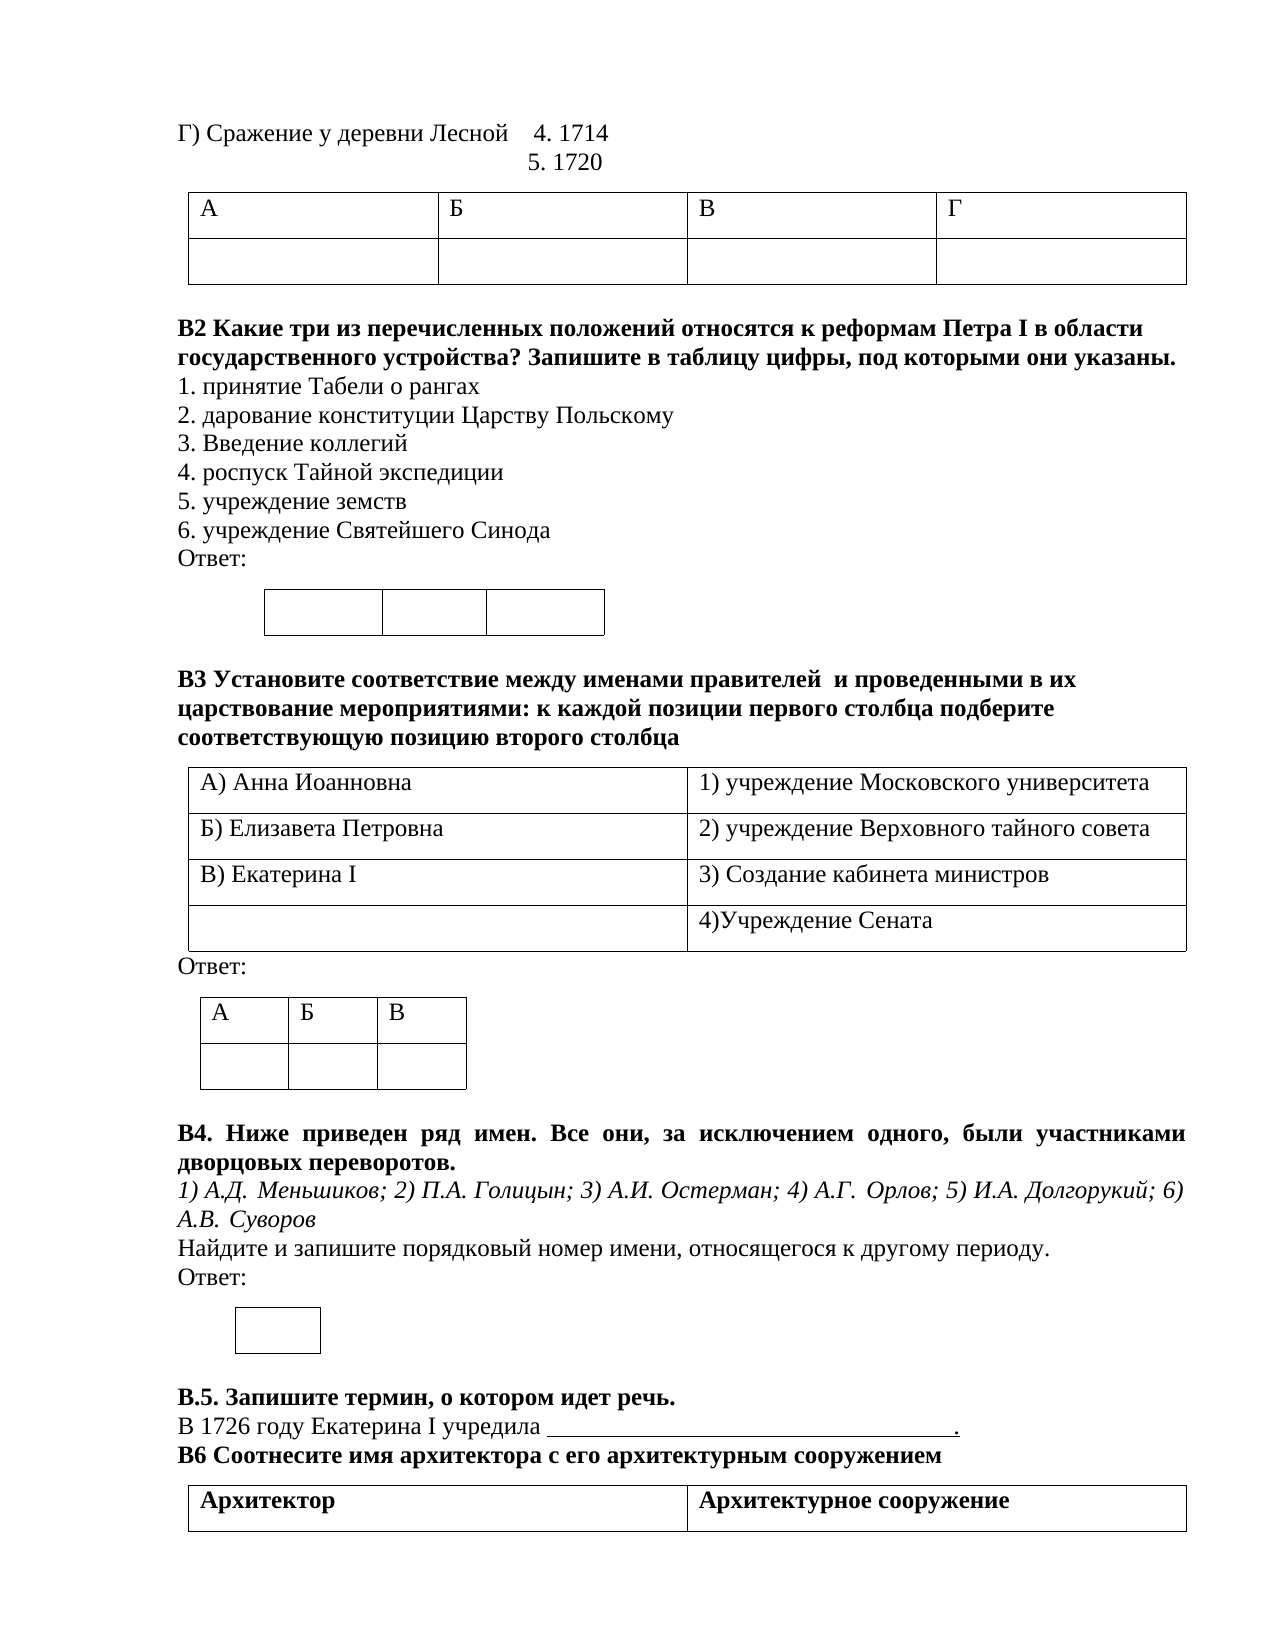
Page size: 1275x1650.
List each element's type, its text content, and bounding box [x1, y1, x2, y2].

text 1) А.Д. Меньшиков; 2) П.А. Голицын; 3) А.И. Остерман; 4) А.Г. Орлов; 5) И.А. Долгорукий; 6) А.В. Суворов [177, 1175, 1186, 1233]
table_header [487, 590, 604, 635]
table_cell [937, 239, 1186, 284]
table_header 1) учреждение Московского университета [688, 768, 1186, 813]
table_header Г [937, 193, 1186, 238]
text В6 Соотнесите имя архитектора с его архитектурным сооружением [177, 1440, 1186, 1468]
text Найдите и запишите порядковый номер имени, относящегося к другому периоду. [177, 1233, 1186, 1262]
table_header Архитектурное сооружение [688, 1486, 1186, 1531]
text 4. роспуск Тайной экспедиции [177, 457, 1186, 486]
table_header В [688, 193, 936, 238]
table_cell Б) Елизавета Петровна [189, 814, 687, 859]
text В 1726 году Екатерина I учредила . [177, 1411, 1186, 1440]
table_cell 4)Учреждение Сената [688, 906, 1186, 951]
table_header [383, 590, 486, 635]
text В3 Установите соответствие между именами правителей и проведенными в их царствование мероприятиями: к каждой позиции первого столбца подберите соответствующую позицию второго столбца [177, 664, 1186, 750]
table_header [265, 590, 382, 635]
table_header [236, 1308, 320, 1353]
table_cell [439, 239, 687, 284]
text 2. дарование конституции Царству Польскому [177, 400, 1186, 428]
table_cell [201, 1044, 288, 1088]
table_cell [289, 1044, 377, 1088]
table_header А) Анна Иоанновна [189, 768, 687, 813]
table_cell [378, 1044, 466, 1088]
table_header В [378, 998, 466, 1043]
table_header Б [439, 193, 687, 238]
text Ответ: [177, 1262, 1186, 1290]
text В.5. Запишите термин, о котором идет речь. [177, 1382, 1186, 1411]
table_header А [201, 998, 288, 1043]
table_cell 2) учреждение Верховного тайного совета [688, 814, 1186, 859]
table_cell В) Екатерина I [189, 860, 687, 905]
text 6. учреждение Святейшего Синода [177, 515, 1186, 543]
table_cell [189, 906, 687, 951]
table_cell [189, 239, 438, 284]
text 1. принятие Табели о рангах [177, 371, 1186, 400]
text Г) Сражение у деревни Лесной 4. 1714 [177, 118, 1186, 147]
table_header Б [289, 998, 377, 1043]
table_header Архитектор [189, 1486, 687, 1531]
text Ответ: [177, 543, 1186, 572]
text Ответ: [177, 951, 1186, 980]
table_cell 3) Создание кабинета министров [688, 860, 1186, 905]
table_header А [189, 193, 438, 238]
text В4. Ниже приведен ряд имен. Все они, за исключением одного, были участниками дворцовых переворотов. [177, 1118, 1186, 1175]
text 3. Введение коллегий [177, 428, 1186, 457]
table_cell [688, 239, 936, 284]
text В2 Какие три из перечисленных положений относятся к реформам Петра I в области государственного устройства? Запишите в таблицу цифры, под которыми они указаны. [177, 313, 1186, 371]
text 5. учреждение земств [177, 486, 1186, 515]
text 5. 1720 [177, 147, 1186, 176]
